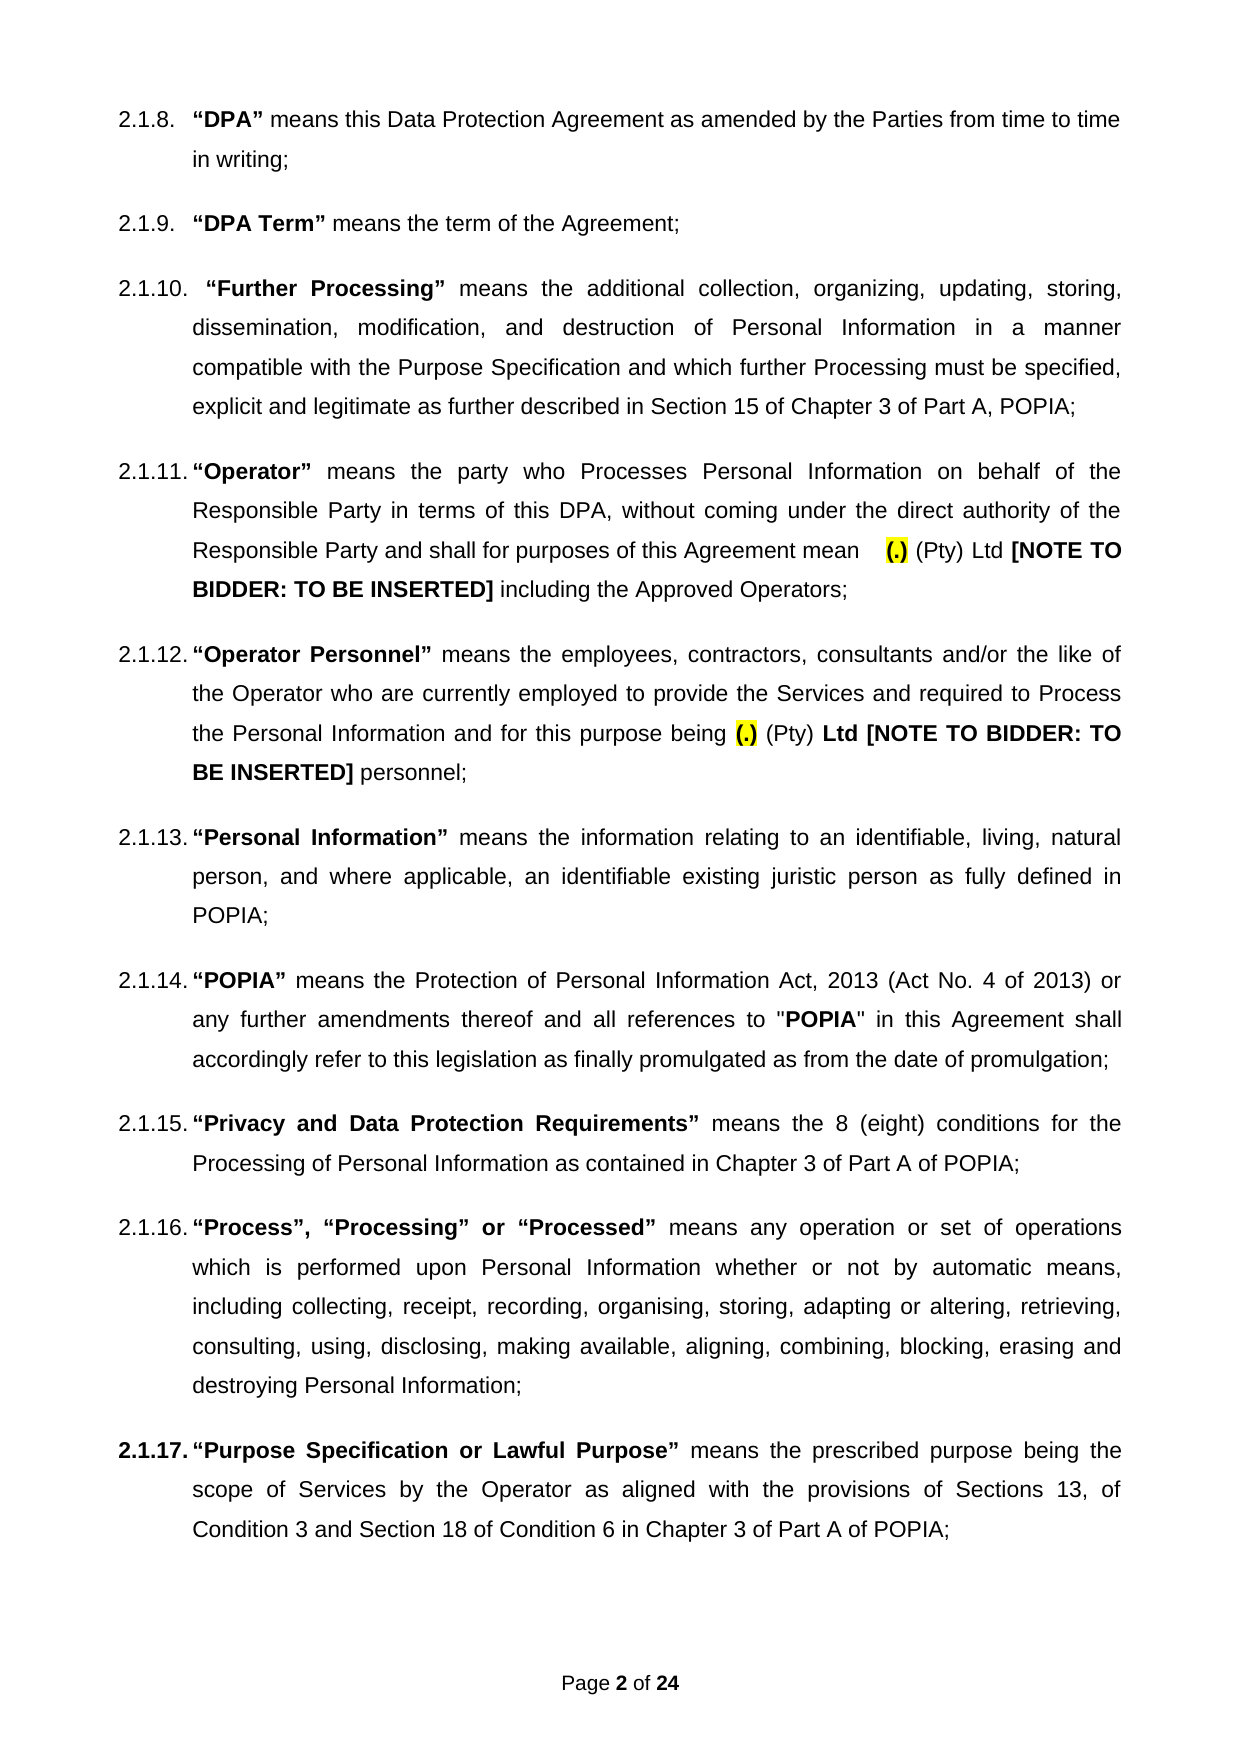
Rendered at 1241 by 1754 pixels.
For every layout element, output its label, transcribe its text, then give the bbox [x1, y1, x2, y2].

list “POPIA” means the Protection of Personal Information Act, 2013 (Act No. 4 of 2013) or any further amendments thereof and all references to "POPIA" in this Agreement shall accordingly refer to this legislation as finally promulgated as from the date of promulgation; [118, 967, 1122, 1072]
list “Personal Information” means the information relating to an identifiable, living, natural person, and where applicable, an identifiable existing juristic person as fully defined in POPIA; [118, 823, 1122, 929]
list “Process”, “Processing” or “Processed” means any operation or set of operations which is performed upon Personal Information whether or not by automatic means, including collecting, receipt, recording, organising, storing, adapting or altering, retrieving, consulting, using, disclosing, making available, aligning, combining, blocking, erasing and destroying Personal Information; [118, 1214, 1122, 1399]
list “Operator” means the party who Processes Personal Information on behalf of the Responsible Party in terms of this DPA, without coming under the direct authority of the Responsible Party and shall for purposes of this Agreement mean (.) (Pty) Ltd [NOTE TO BIDDER: TO BE INSERTED] including the Approved Operators; [118, 458, 1122, 602]
list “Operator Personnel” means the employees, contractors, consultants and/or the like of the Operator who are currently employed to provide the Services and required to Process the Personal Information and for this purpose being (.) (Pty) Ltd [NOTE TO BIDDER: TO BE INSERTED] personnel; [118, 641, 1122, 785]
list “Purpose Specification or Lawful Purpose” means the prescribed purpose being the scope of Services by the Operator as aligned with the provisions of Sections 13, of Condition 3 and Section 18 of Condition 6 in Chapter 3 of Part A of POPIA; [118, 1437, 1122, 1542]
list “DPA Term” means the term of the Agreement; [118, 210, 1122, 237]
list “DPA” means this Data Protection Agreement as amended by the Parties from time to time in writing; [118, 106, 1122, 172]
list “Further Processing” means the additional collection, organizing, updating, storing, dissemination, modification, and destruction of Personal Information in a manner compatible with the Purpose Specification and which further Processing must be specified, explicit and legitimate as further described in Section 15 of Chapter 3 of Part A, POPIA; [118, 275, 1122, 419]
list “Privacy and Data Protection Requirements” means the 8 (eight) conditions for the Processing of Personal Information as contained in Chapter 3 of Part A of POPIA; [118, 1110, 1122, 1176]
